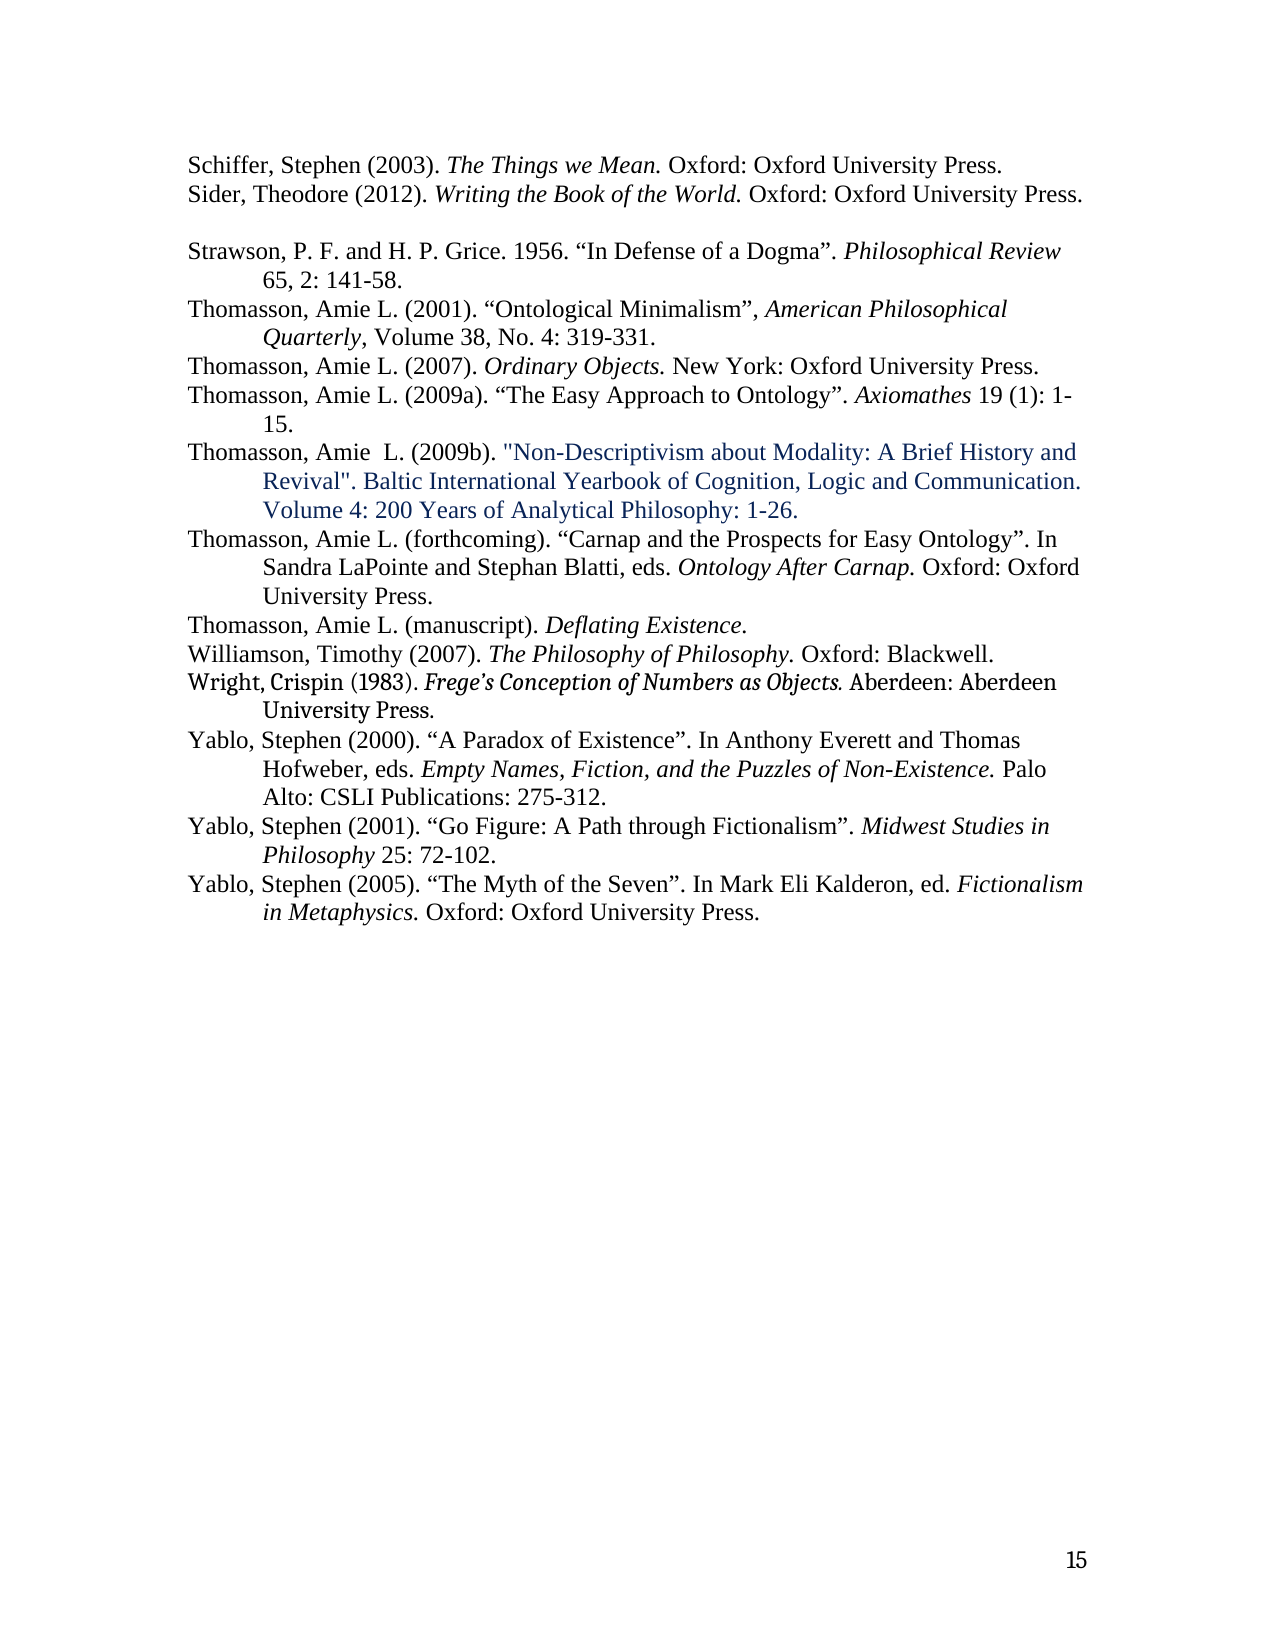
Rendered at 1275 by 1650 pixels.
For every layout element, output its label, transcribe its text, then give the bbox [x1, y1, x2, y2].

text Thomasson, Amie L. (2009a). “The Easy Approach to Ontology”. Axiomathes 19 (1): 1-15. [187, 380, 1087, 437]
text Thomasson, Amie L. (2007). Ordinary Objects. New York: Oxford University Press. [187, 351, 1087, 380]
text Schiffer, Stephen (2003). The Things we Mean. Oxford: Oxford University Press. [187, 150, 1087, 179]
text Thomasson, Amie L. (forthcoming). “Carnap and the Prospects for Easy Ontology”. In Sandra LaPointe and Stephan Blatti, eds. Ontology After Carnap. Oxford: Oxford University Press. [187, 524, 1087, 610]
text Thomasson, Amie L. (2009b). "Non-Descriptivism about Modality: A Brief History and Revival". Baltic International Yearbook of Cognition, Logic and Communication. Volume 4: 200 Years of Analytical Philosophy: 1-26. [187, 437, 1087, 524]
text Wright, Crispin (1983). Frege’s Conception of Numbers as Objects. Aberdeen: Aberdeen University Press. [187, 667, 1087, 725]
text Williamson, Timothy (2007). The Philosophy of Philosophy. Oxford: Blackwell. [187, 639, 1087, 667]
text Yablo, Stephen (2001). “Go Figure: A Path through Fictionalism”. Midwest Studies in Philosophy 25: 72-102. [187, 811, 1087, 869]
text Strawson, P. F. and H. P. Grice. 1956. “In Defense of a Dogma”. Philosophical Review 65, 2: 141-58. [187, 236, 1087, 294]
text Sider, Theodore (2012). Writing the Book of the World. Oxford: Oxford University Press. [187, 179, 1087, 207]
text Thomasson, Amie L. (2001). “Ontological Minimalism”, American Philosophical Quarterly, Volume 38, No. 4: 319-331. [187, 294, 1087, 351]
text Thomasson, Amie L. (manuscript). Deflating Existence. [187, 610, 1087, 639]
text Yablo, Stephen (2005). “The Myth of the Seven”. In Mark Eli Kalderon, ed. Fictionalism in Metaphysics. Oxford: Oxford University Press. [187, 869, 1087, 926]
text Yablo, Stephen (2000). “A Paradox of Existence”. In Anthony Everett and Thomas Hofweber, eds. Empty Names, Fiction, and the Puzzles of Non-Existence. Palo Alto: CSLI Publications: 275-312. [187, 725, 1087, 811]
